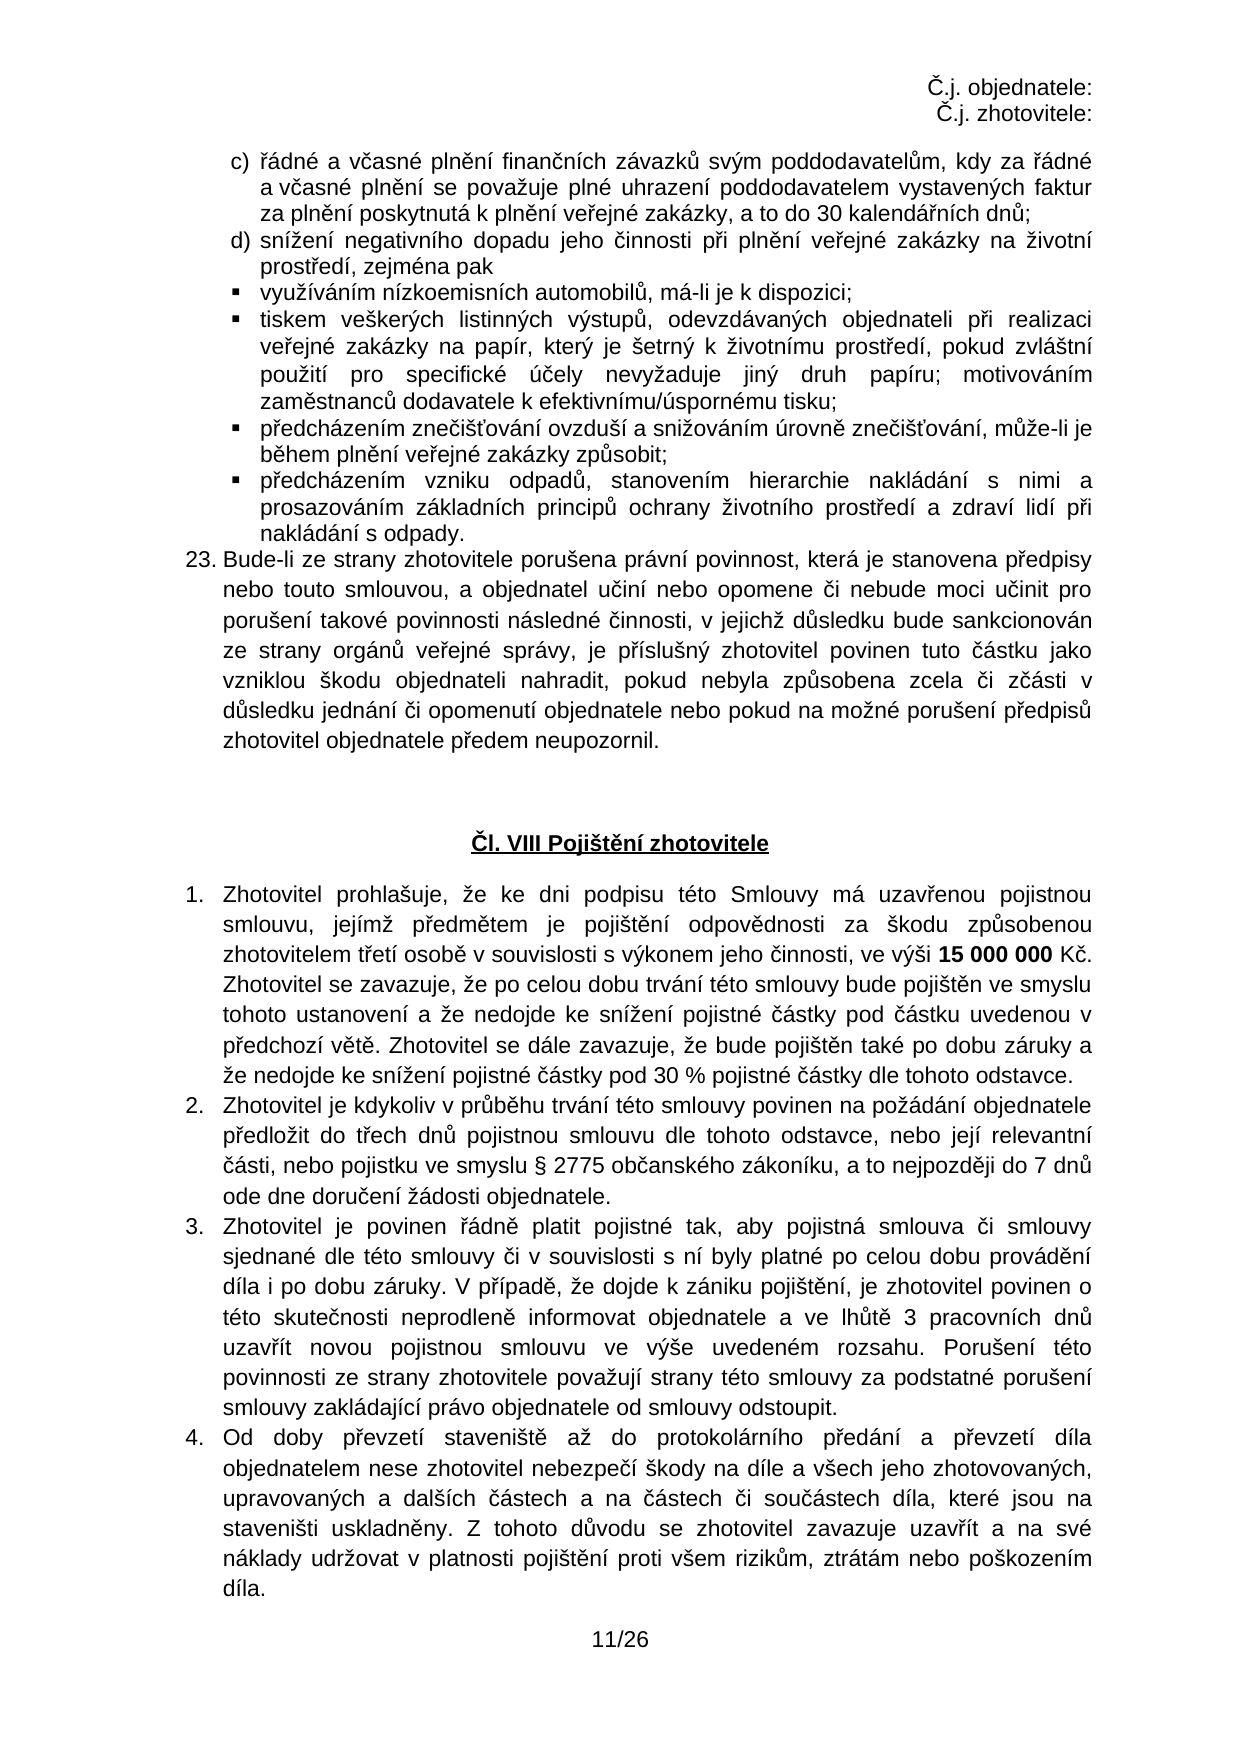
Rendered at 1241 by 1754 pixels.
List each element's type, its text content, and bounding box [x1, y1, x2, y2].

list Zhotovitel je kdykoliv v průběhu trvání této smlouvy povinen na požádání objednatele předložit do třech dnů pojistnou smlouvu dle tohoto odstavce, nebo její relevantní části, nebo pojistku ve smyslu § 2775 občanského zákoníku, a to nejpozději do 7 dnů ode dne doručení žádosti objednatele. [185, 1092, 1093, 1209]
list předcházením vzniku odpadů, stanovením hierarchie nakládání s nimi a prosazováním základních principů ochrany životního prostředí a zdraví lidí při nakládání s odpady. [230, 467, 1093, 546]
list Bude-li ze strany zhotovitele porušena právní povinnost, která je stanovena předpisy nebo touto smlouvou, a objednatel učiní nebo opomene či nebude moci učinit pro porušení takové povinnosti následné činnosti, v jejichž důsledku bude sankcionován ze strany orgánů veřejné správy, je příslušný zhotovitel povinen tuto částku jako vzniklou škodu objednateli nahradit, pokud nebyla způsobena zcela či zčásti v důsledku jednání či opomenutí objednatele nebo pokud na možné porušení předpisů zhotovitel objednatele předem neupozornil. [185, 546, 1093, 754]
text Čl. VIII Pojištění zhotovitele [148, 829, 1093, 856]
list Zhotovitel prohlašuje, že ke dni podpisu této Smlouvy má uzavřenou pojistnou smlouvu, jejímž předmětem je pojištění odpovědnosti za škodu způsobenou zhotovitelem třetí osobě v souvislosti s výkonem jeho činnosti, ve výši 15 000 000 Kč. Zhotovitel se zavazuje, že po celou dobu trvání této smlouvy bude pojištěn ve smyslu tohoto ustanovení a že nedojde ke snížení pojistné částky pod částku uvedenou v předchozí větě. Zhotovitel se dále zavazuje, že bude pojištěn také po dobu záruky a že nedojde ke snížení pojistné částky pod 30 % pojistné částky dle tohoto odstavce. [185, 881, 1093, 1088]
list Od doby převzetí staveniště až do protokolárního předání a převzetí díla objednatelem nese zhotovitel nebezpečí škody na díle a všech jeho zhotovovaných, upravovaných a dalších částech a na částech či součástech díla, které jsou na staveništi uskladněny. Z tohoto důvodu se zhotovitel zavazuje uzavřít a na své náklady udržovat v platnosti pojištění proti všem rizikům, ztrátám nebo poškozením díla. [185, 1424, 1093, 1602]
list řádné a včasné plnění finančních závazků svým poddodavatelům, kdy za řádné a včasné plnění se považuje plné uhrazení poddodavatelem vystavených faktur za plnění poskytnutá k plnění veřejné zakázky, a to do 30 kalendářních dnů; [230, 148, 1093, 227]
list využíváním nízkoemisních automobilů, má-li je k dispozici; [230, 279, 1093, 306]
list snížení negativního dopadu jeho činnosti při plnění veřejné zakázky na životní prostředí, zejména pak [230, 227, 1093, 279]
list tiskem veškerých listinných výstupů, odevzdávaných objednateli při realizaci veřejné zakázky na papír, který je šetrný k životnímu prostředí, pokud zvláštní použití pro specifické účely nevyžaduje jiný druh papíru; motivováním zaměstnanců dodavatele k efektivnímu/úspornému tisku; [230, 306, 1093, 414]
list Zhotovitel je povinen řádně platit pojistné tak, aby pojistná smlouva či smlouvy sjednané dle této smlouvy či v souvislosti s ní byly platné po celou dobu provádění díla i po dobu záruky. V případě, že dojde k zániku pojištění, je zhotovitel povinen o této skutečnosti neprodleně informovat objednatele a ve lhůtě 3 pracovních dnů uzavřít novou pojistnou smlouvu ve výše uvedeném rozsahu. Porušení této povinnosti ze strany zhotovitele považují strany této smlouvy za podstatné porušení smlouvy zakládající právo objednatele od smlouvy odstoupit. [185, 1213, 1093, 1421]
list předcházením znečišťování ovzduší a snižováním úrovně znečišťování, může-li je během plnění veřejné zakázky způsobit; [230, 414, 1093, 467]
